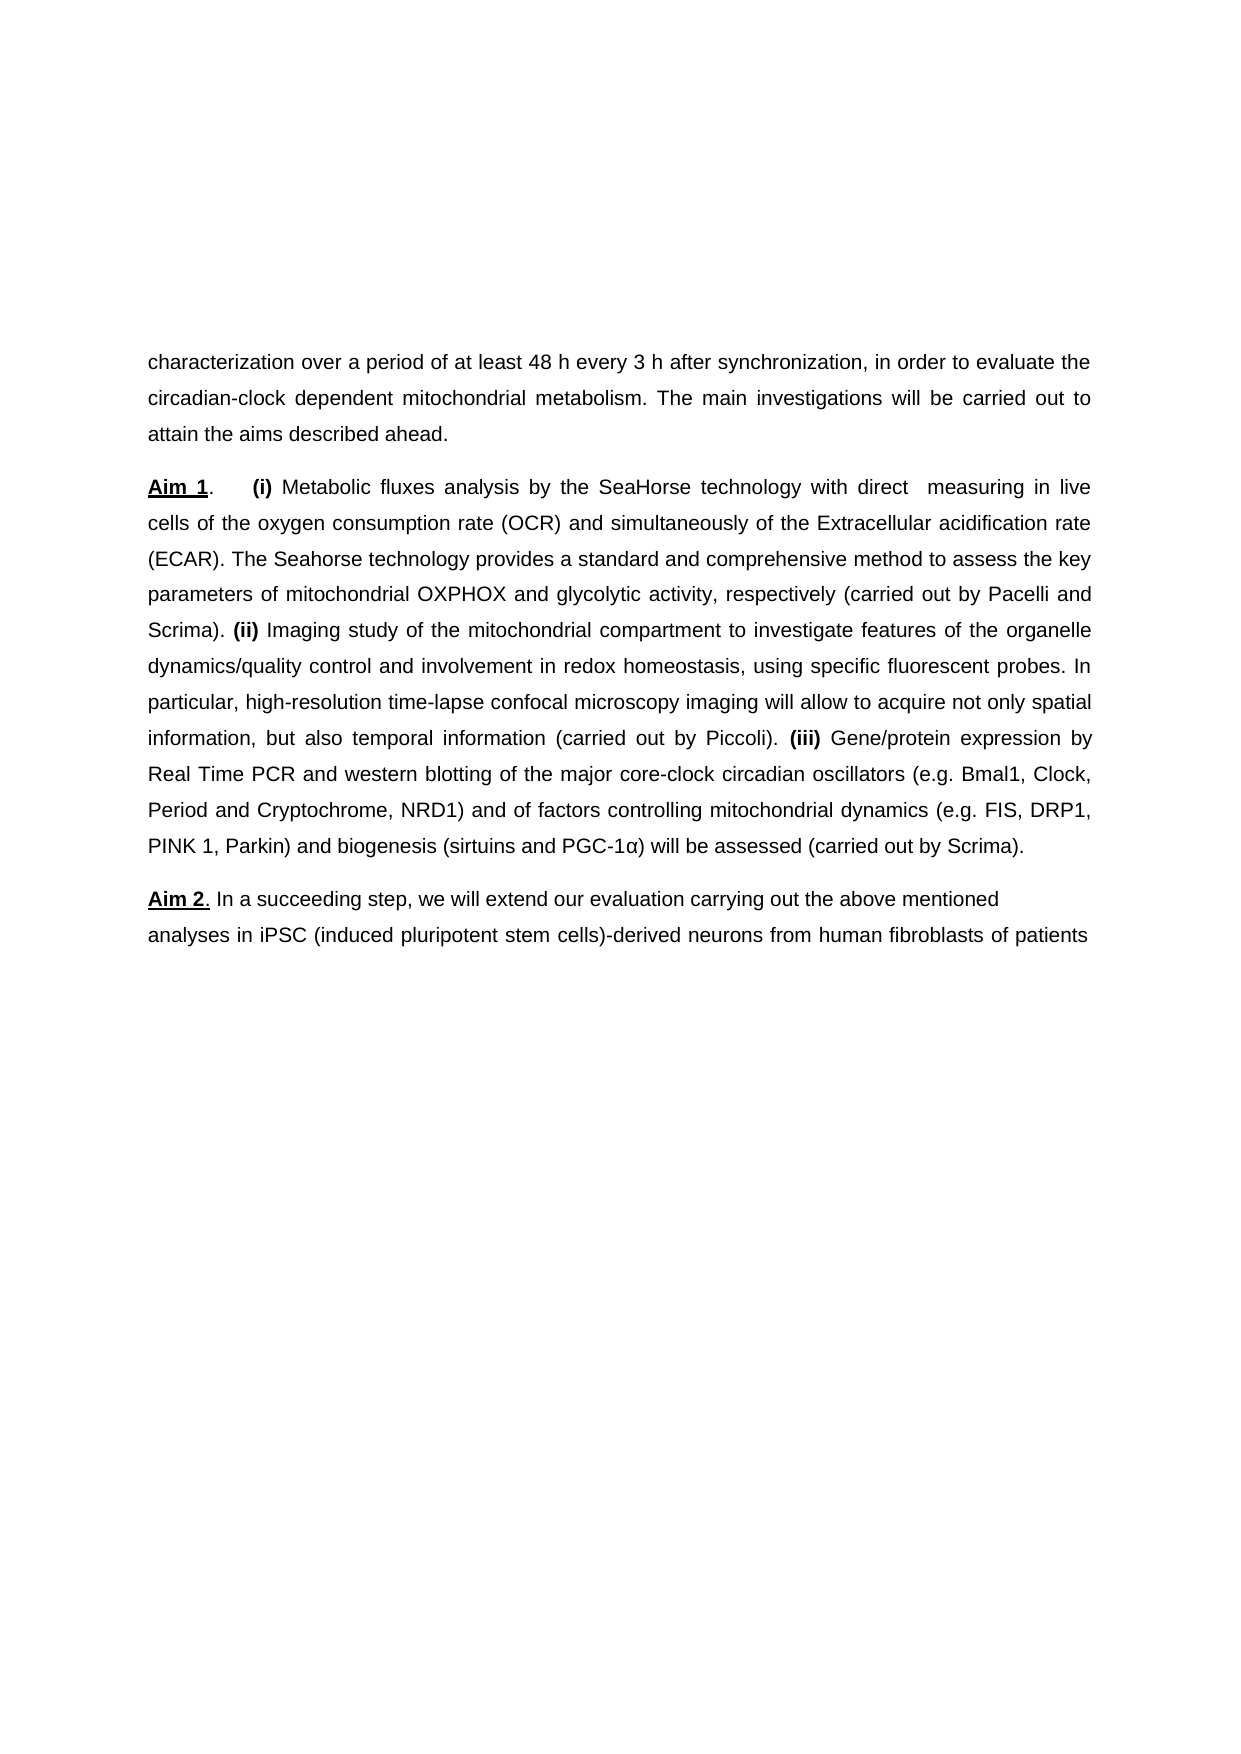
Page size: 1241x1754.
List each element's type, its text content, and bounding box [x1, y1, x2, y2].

text Aim 2. In a succeeding step, we will extend our evaluation carrying out the above mentioned analyses in iPSC (induced pluripotent stem cells)-derived neurons from human fibroblasts of patients [148, 887, 1093, 947]
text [148, 350, 1093, 446]
text Aim 1. (i) Metabolic fluxes analysis by the SeaHorse technology with direct measuring in live cells of the oxygen consumption rate (OCR) and simultaneously of the Extracellular acidification rate (ECAR). The Seahorse technology provides a standard and comprehensive method to assess the key parameters of mitochondrial OXPHOX and glycolytic activity, respectively (carried out by Pacelli and Scrima). (ii) Imaging study of the mitochondrial compartment to investigate features of the organelle dynamics/quality control and involvement in redox homeostasis, using specific fluorescent probes. In particular, high-resolution time-lapse confocal microscopy imaging will allow to acquire not only spatial information, but also temporal information (carried out by Piccoli). (iii) Gene/protein expression by Real Time PCR and western blotting of the major core-clock circadian oscillators (e.g. Bmal1, Clock, Period and Cryptochrome, NRD1) and of factors controlling mitochondrial dynamics (e.g. FIS, DRP1, PINK 1, Parkin) and biogenesis (sirtuins and PGC-1α) will be assessed (carried out by Scrima). [148, 474, 1093, 858]
